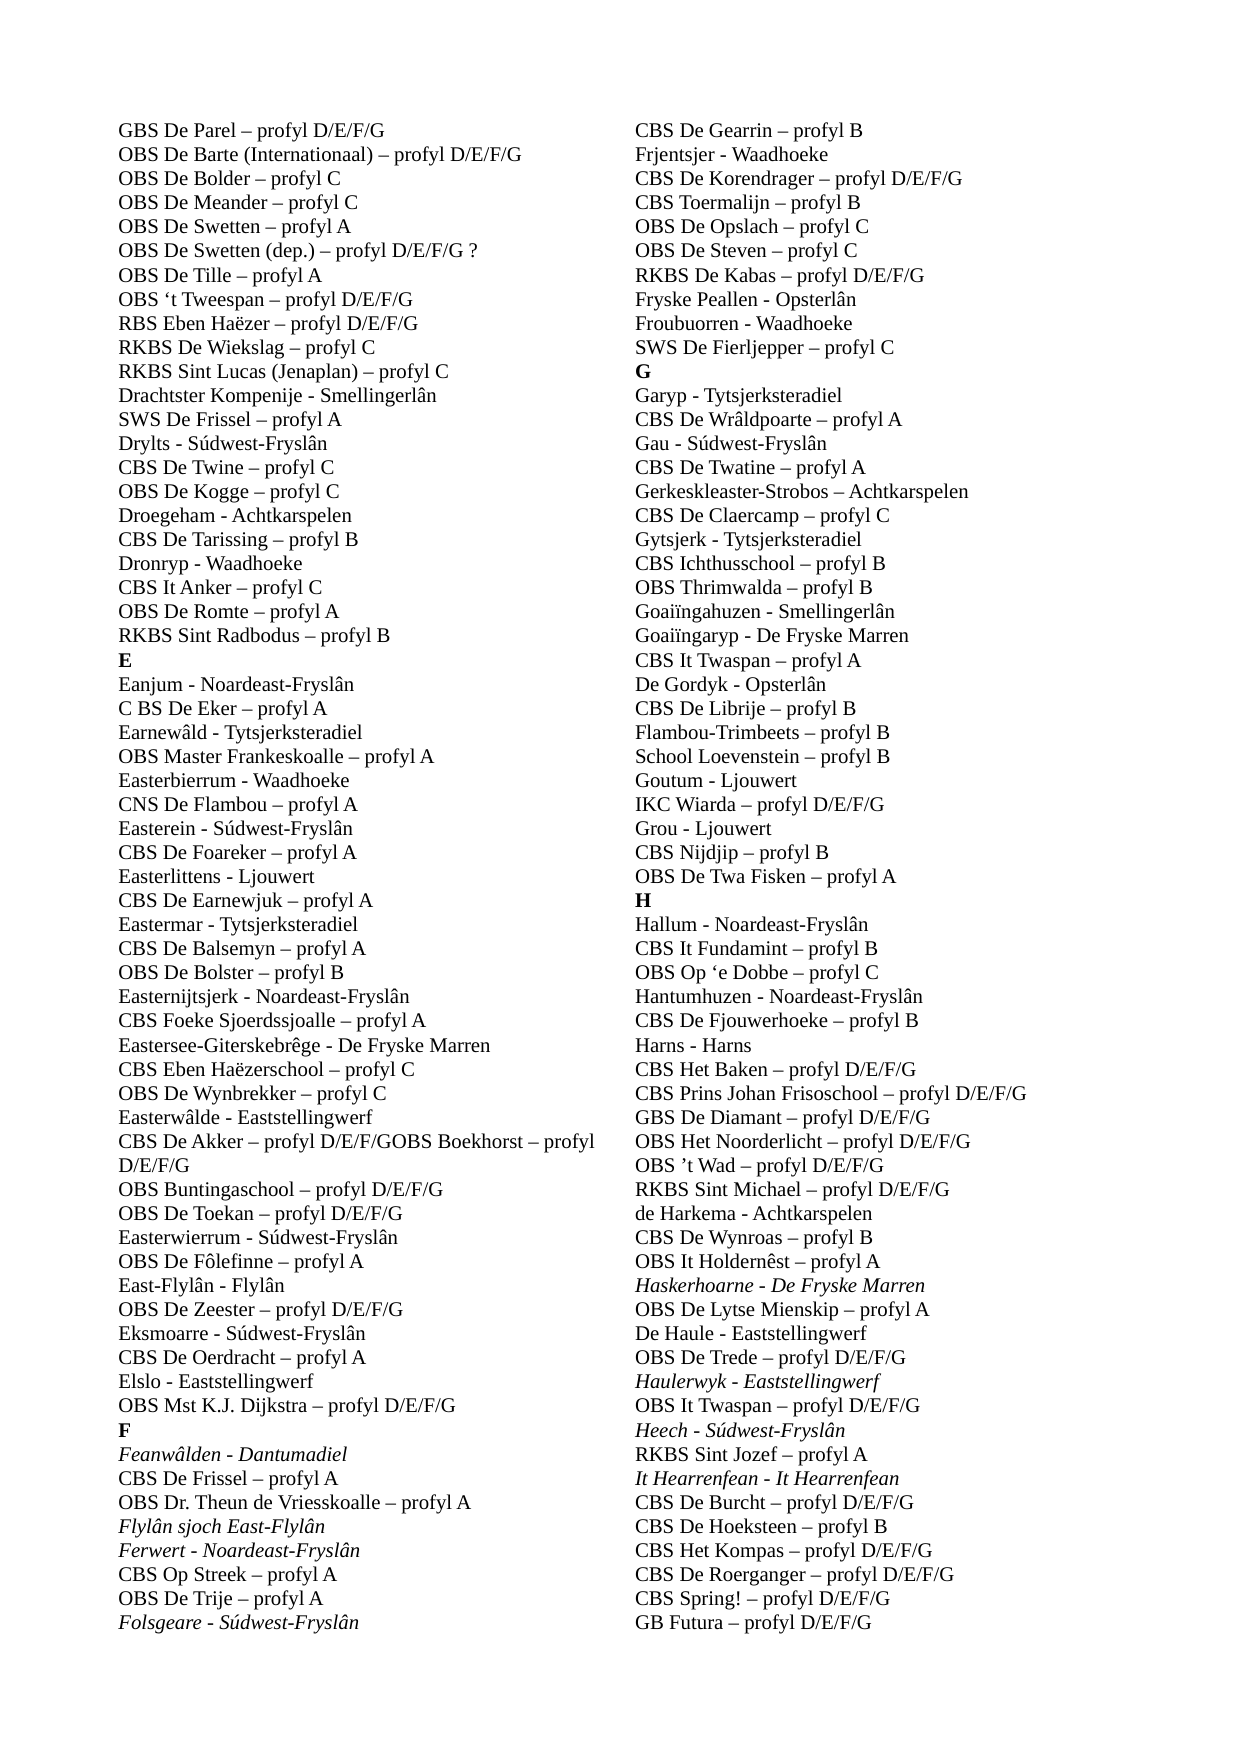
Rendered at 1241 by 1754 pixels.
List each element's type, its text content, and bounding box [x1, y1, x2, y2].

text CBS De Earnewjuk – profyl A [118, 888, 605, 912]
text RKBS Sint Lucas (Jenaplan) – profyl C [118, 359, 605, 383]
text OBS De Twa Fisken – profyl A [635, 864, 1122, 888]
text CBS De Hoeksteen – profyl B [635, 1514, 1122, 1538]
text GB Futura – profyl D/E/F/G [635, 1610, 1122, 1634]
text CBS De Frissel – profyl A [118, 1466, 605, 1490]
text SWS De Fierljepper – profyl C [635, 335, 1122, 359]
text OBS De Lytse Mienskip – profyl A [635, 1297, 1122, 1321]
text CBS De Claercamp – profyl C [635, 503, 1122, 527]
text Feanwâlden - Dantumadiel [118, 1442, 605, 1466]
text OBS De Meander – profyl C [118, 190, 605, 214]
text OBS De Bolster – profyl B [118, 960, 605, 984]
text CBS Prins Johan Frisoschool – profyl D/E/F/G [635, 1081, 1122, 1105]
text IKC Wiarda – profyl D/E/F/G [635, 792, 1122, 816]
text Heech - Súdwest-Fryslân [635, 1417, 1122, 1442]
text CBS Toermalijn – profyl B [635, 190, 1122, 214]
text Dronryp - Waadhoeke [118, 551, 605, 575]
text OBS De Bolder – profyl C [118, 166, 605, 190]
text Easterbierrum - Waadhoeke [118, 768, 605, 792]
text RKBS De Wiekslag – profyl C [118, 335, 605, 359]
text OBS Het Noorderlicht – profyl D/E/F/G [635, 1129, 1122, 1153]
text E [118, 647, 605, 672]
text SWS De Frissel – profyl A [118, 407, 605, 431]
text RKBS Sint Michael – profyl D/E/F/G [635, 1177, 1122, 1201]
text OBS De Romte – profyl A [118, 599, 605, 623]
text Flylân sjoch East-Flylân [118, 1514, 605, 1538]
text OBS Buntingaschool – profyl D/E/F/G [118, 1177, 605, 1201]
text OBS De Steven – profyl C [635, 238, 1122, 262]
text Gytsjerk - Tytsjerksteradiel [635, 527, 1122, 551]
text OBS It Twaspan – profyl D/E/F/G [635, 1393, 1122, 1417]
text CBS De Foareker – profyl A [118, 840, 605, 864]
text Haskerhoarne - De Fryske Marren [635, 1273, 1122, 1297]
text CBS Het Baken – profyl D/E/F/G [635, 1057, 1122, 1081]
text CNS De Flambou – profyl A [118, 792, 605, 816]
text Easterlittens - Ljouwert [118, 864, 605, 888]
text Folsgeare - Súdwest-Fryslân [118, 1610, 605, 1634]
text CBS It Fundamint – profyl B [635, 936, 1122, 960]
text GBS De Parel – profyl D/E/F/G [118, 118, 605, 142]
text OBS De Kogge – profyl C [118, 479, 605, 503]
text CBS De Tarissing – profyl B [118, 527, 605, 551]
text OBS De Trede – profyl D/E/F/G [635, 1345, 1122, 1369]
text RKBS De Kabas – profyl D/E/F/G [635, 262, 1122, 287]
text Hallum - Noardeast-Fryslân [635, 912, 1122, 936]
text Eksmoarre - Súdwest-Fryslân [118, 1321, 605, 1345]
text OBS De Zeester – profyl D/E/F/G [118, 1297, 605, 1321]
text CBS It Twaspan – profyl A [635, 647, 1122, 672]
text Froubuorren - Waadhoeke [635, 311, 1122, 335]
text CBS De Librije – profyl B [635, 696, 1122, 720]
text RKBS Sint Radbodus – profyl B [118, 623, 605, 647]
text Goutum - Ljouwert [635, 768, 1122, 792]
text CBS De Oerdracht – profyl A [118, 1345, 605, 1369]
text C BS De Eker – profyl A [118, 696, 605, 720]
text Easterwâlde - Eaststellingwerf [118, 1105, 605, 1129]
text RKBS Sint Jozef – profyl A [635, 1442, 1122, 1466]
text Easterein - Súdwest-Fryslân [118, 816, 605, 840]
text CBS De Fjouwerhoeke – profyl B [635, 1008, 1122, 1032]
text OBS Thrimwalda – profyl B [635, 575, 1122, 599]
text OBS Master Frankeskoalle – profyl A [118, 744, 605, 768]
text OBS ’t Wad – profyl D/E/F/G [635, 1153, 1122, 1177]
text OBS De Swetten – profyl A [118, 214, 605, 238]
text CBS De Balsemyn – profyl A [118, 936, 605, 960]
text CBS De Akker – profyl D/E/F/GOBS Boekhorst – profyl D/E/F/G [118, 1129, 605, 1177]
text GBS De Diamant – profyl D/E/F/G [635, 1105, 1122, 1129]
text De Gordyk - Opsterlân [635, 672, 1122, 696]
text CBS Ichthusschool – profyl B [635, 551, 1122, 575]
text Hantumhuzen - Noardeast-Fryslân [635, 984, 1122, 1008]
text OBS De Tille – profyl A [118, 262, 605, 287]
text OBS Mst K.J. Dijkstra – profyl D/E/F/G [118, 1393, 605, 1417]
text Goaiïngahuzen - Smellingerlân [635, 599, 1122, 623]
text Harns - Harns [635, 1032, 1122, 1057]
text De Haule - Eaststellingwerf [635, 1321, 1122, 1345]
text OBS De Toekan – profyl D/E/F/G [118, 1201, 605, 1225]
text CBS De Burcht – profyl D/E/F/G [635, 1490, 1122, 1514]
text CBS Foeke Sjoerdssjoalle – profyl A [118, 1008, 605, 1032]
text Eanjum - Noardeast-Fryslân [118, 672, 605, 696]
text Gau - Súdwest-Fryslân [635, 431, 1122, 455]
text OBS De Wynbrekker – profyl C [118, 1081, 605, 1105]
text CBS De Roerganger – profyl D/E/F/G [635, 1562, 1122, 1586]
text It Hearrenfean - It Hearrenfean [635, 1466, 1122, 1490]
text Grou - Ljouwert [635, 816, 1122, 840]
text CBS De Twatine – profyl A [635, 455, 1122, 479]
text RBS Eben Haëzer – profyl D/E/F/G [118, 311, 605, 335]
text CBS Het Kompas – profyl D/E/F/G [635, 1538, 1122, 1562]
text East-Flylân - Flylân [118, 1273, 605, 1297]
text Drachtster Kompenije - Smellingerlân [118, 383, 605, 407]
text OBS De Swetten (dep.) – profyl D/E/F/G ? [118, 238, 605, 262]
text Easternijtsjerk - Noardeast-Fryslân [118, 984, 605, 1008]
text Garyp - Tytsjerksteradiel [635, 383, 1122, 407]
text OBS Op ‘e Dobbe – profyl C [635, 960, 1122, 984]
text OBS De Barte (Internationaal) – profyl D/E/F/G [118, 142, 605, 166]
text CBS It Anker – profyl C [118, 575, 605, 599]
text Elslo - Eaststellingwerf [118, 1369, 605, 1393]
text Flambou-Trimbeets – profyl B [635, 720, 1122, 744]
text Eastersee-Giterskebrêge - De Fryske Marren [118, 1032, 605, 1057]
text Fryske Peallen - Opsterlân [635, 287, 1122, 311]
text OBS De Fôlefinne – profyl A [118, 1249, 605, 1273]
text F [118, 1417, 605, 1442]
text Droegeham - Achtkarspelen [118, 503, 605, 527]
text OBS Dr. Theun de Vriesskoalle – profyl A [118, 1490, 605, 1514]
text Earnewâld - Tytsjerksteradiel [118, 720, 605, 744]
text CBS De Wrâldpoarte – profyl A [635, 407, 1122, 431]
text OBS De Trije – profyl A [118, 1586, 605, 1610]
text CBS De Wynroas – profyl B [635, 1225, 1122, 1249]
text OBS De Opslach – profyl C [635, 214, 1122, 238]
text OBS It Holdernêst – profyl A [635, 1249, 1122, 1273]
text Goaiïngaryp - De Fryske Marren [635, 623, 1122, 647]
text Ferwert - Noardeast-Fryslân [118, 1538, 605, 1562]
text CBS Spring! – profyl D/E/F/G [635, 1586, 1122, 1610]
text CBS Eben Haëzerschool – profyl C [118, 1057, 605, 1081]
text CBS Op Streek – profyl A [118, 1562, 605, 1586]
text de Harkema - Achtkarspelen [635, 1201, 1122, 1225]
text OBS ‘t Tweespan – profyl D/E/F/G [118, 287, 605, 311]
text G [635, 359, 1122, 383]
text Haulerwyk - Eaststellingwerf [635, 1369, 1122, 1393]
text Easterwierrum - Súdwest-Fryslân [118, 1225, 605, 1249]
text Drylts - Súdwest-Fryslân [118, 431, 605, 455]
text CBS Nijdjip – profyl B [635, 840, 1122, 864]
text CBS De Korendrager – profyl D/E/F/G [635, 166, 1122, 190]
text School Loevenstein – profyl B [635, 744, 1122, 768]
text CBS De Twine – profyl C [118, 455, 605, 479]
text Gerkeskleaster-Strobos – Achtkarspelen [635, 479, 1122, 503]
text Eastermar - Tytsjerksteradiel [118, 912, 605, 936]
text Frjentsjer - Waadhoeke [635, 142, 1122, 166]
text H [635, 888, 1122, 912]
text CBS De Gearrin – profyl B [635, 118, 1122, 142]
